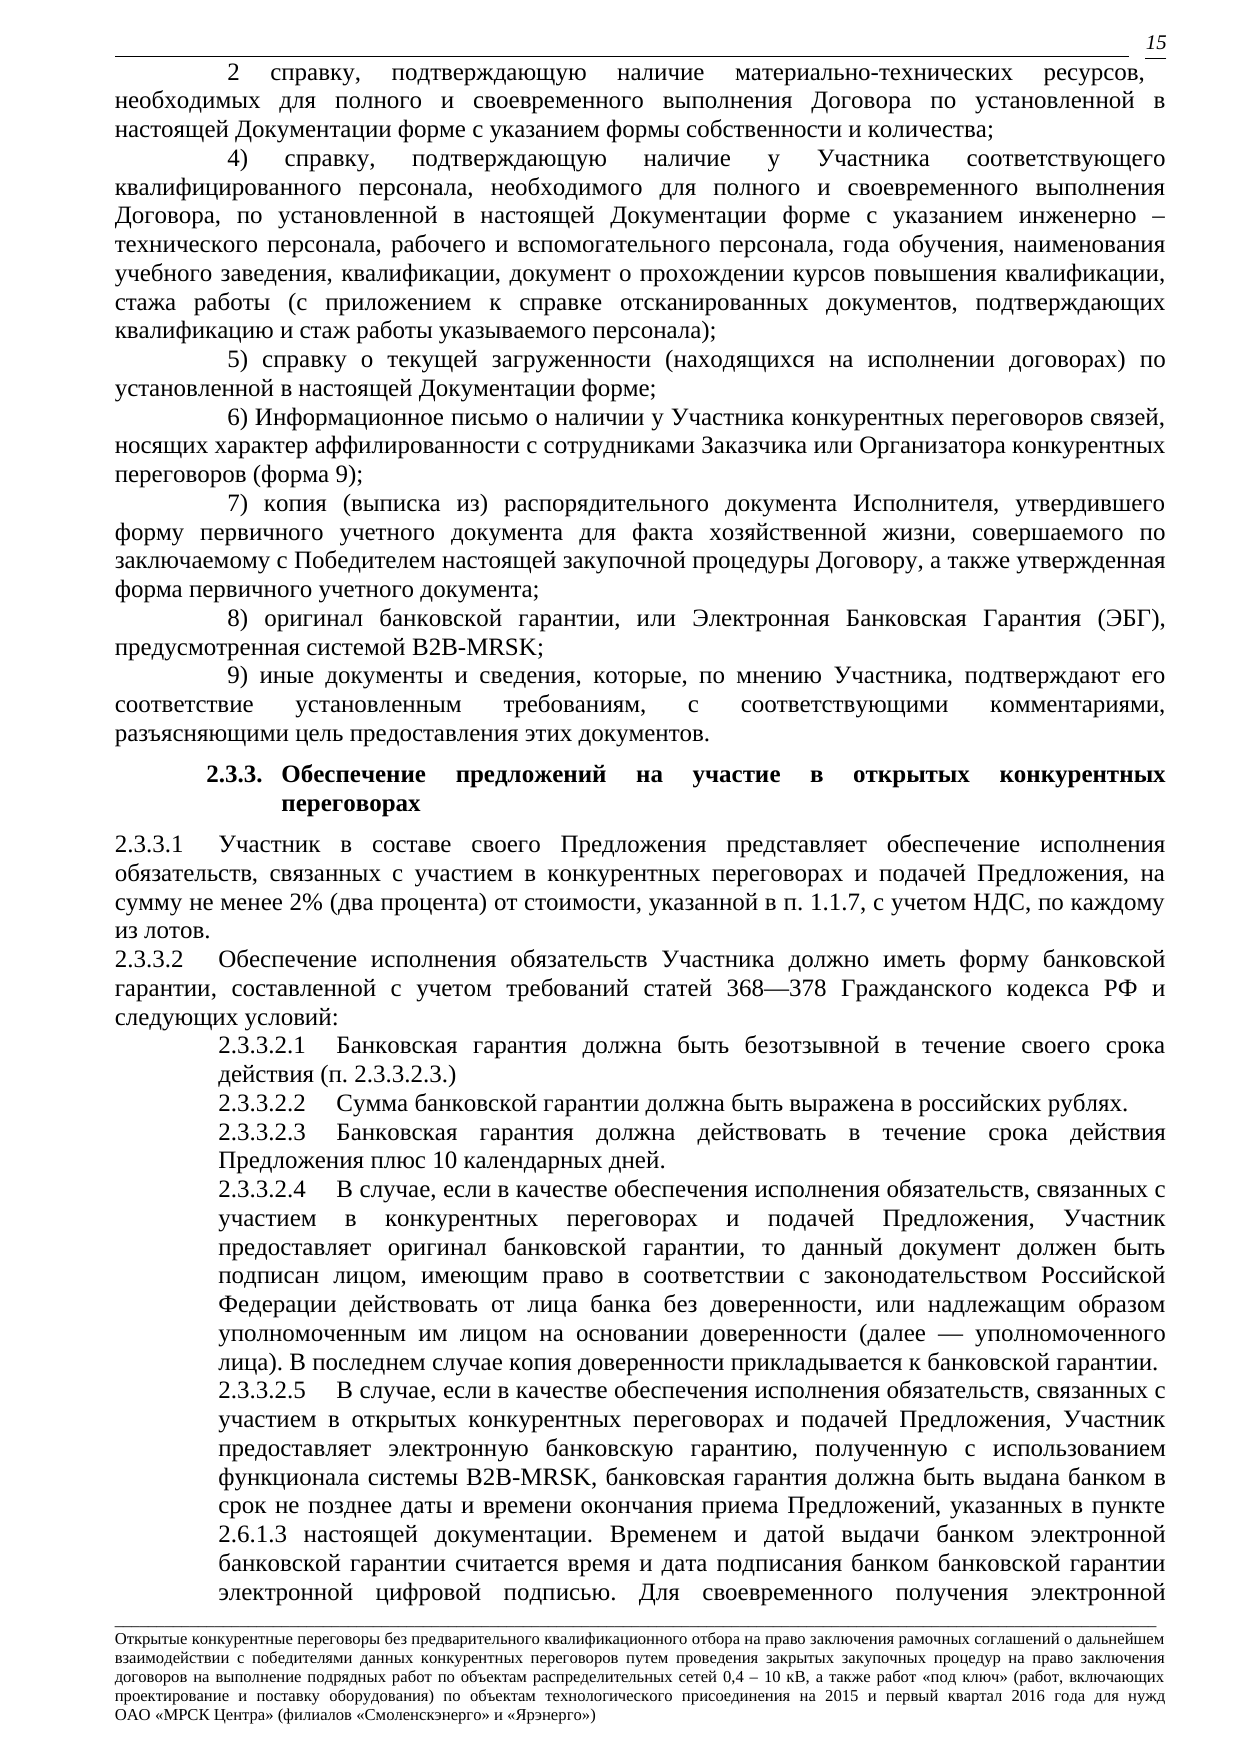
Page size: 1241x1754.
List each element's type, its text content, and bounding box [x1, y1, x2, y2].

list В случае, если в качестве обеспечения исполнения обязательств, связанных с участием в конкурентных переговорах и подачей Предложения, Участник предоставляет оригинал банковской гарантии, то данный документ должен быть подписан лицом, имеющим право в соответствии с законодательством Российской Федерации действовать от лица банка без доверенности, или надлежащим образом уполномоченным им лицом на основании доверенности (далее — уполномоченного лица). В последнем случае копия доверенности прикладывается к банковской гарантии. [218, 1174, 1166, 1376]
list Участник в составе своего Предложения представляет обеспечение исполнения обязательств, связанных с участием в конкурентных переговорах и подачей Предложения, на сумму не менее 2% (два процента) от стоимости, указанной в п. 1.1.7, с учетом НДС, по каждому из лотов. [114, 829, 1166, 944]
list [218, 1376, 1166, 1606]
subtitle Обеспечение предложений на участие в открытых конкурентных переговорах [206, 759, 1166, 817]
text 2 справку, подтверждающую наличие материально-технических ресурсов, необходимых для полного и своевременного выполнения Договора по установленной в настоящей Документации форме с указанием формы собственности и количества; [114, 57, 1166, 143]
list Банковская гарантия должна быть безотзывной в течение своего срока действия (п. 2.3.3.2.3.) [218, 1031, 1166, 1088]
text 7) копия (выписка из) распорядительного документа Исполнителя, утвердившего форму первичного учетного документа для факта хозяйственной жизни, совершаемого по заключаемому с Победителем настоящей закупочной процедуры Договору, а также утвержденная форма первичного учетного документа; [114, 488, 1166, 603]
text 6) Информационное письмо о наличии у Участника конкурентных переговоров связей, носящих характер аффилированности с сотрудниками Заказчика или Организатора конкурентных переговоров (форма 9); [114, 402, 1166, 488]
text 8) оригинал банковской гарантии, или Электронная Банковская Гарантия (ЭБГ), предусмотренная системой B2B-MRSK; [114, 603, 1166, 661]
text 9) иные документы и сведения, которые, по мнению Участника, подтверждают его соответствие установленным требованиям, с соответствующими комментариями, разъясняющими цель предоставления этих документов. [114, 661, 1166, 747]
text 4) справку, подтверждающую наличие у Участника соответствующего квалифицированного персонала, необходимого для полного и своевременного выполнения Договора, по установленной в настоящей Документации форме с указанием инженерно – технического персонала, рабочего и вспомогательного персонала, года обучения, наименования учебного заведения, квалификации, документ о прохождении курсов повышения квалификации, стажа работы (с приложением к справке отсканированных документов, подтверждающих квалификацию и стаж работы указываемого персонала); [114, 143, 1166, 344]
text 5) справку о текущей загруженности (находящихся на исполнении договорах) по установленной в настоящей Документации форме; [114, 344, 1166, 402]
list Сумма банковской гарантии должна быть выражена в российских рублях. [218, 1088, 1166, 1117]
list Банковская гарантия должна действовать в течение срока действия Предложения плюс 10 календарных дней. [218, 1117, 1166, 1174]
list Обеспечение исполнения обязательств Участника должно иметь форму банковской гарантии, составленной с учетом требований статей 368—378 Гражданского кодекса РФ и следующих условий: [114, 944, 1166, 1031]
